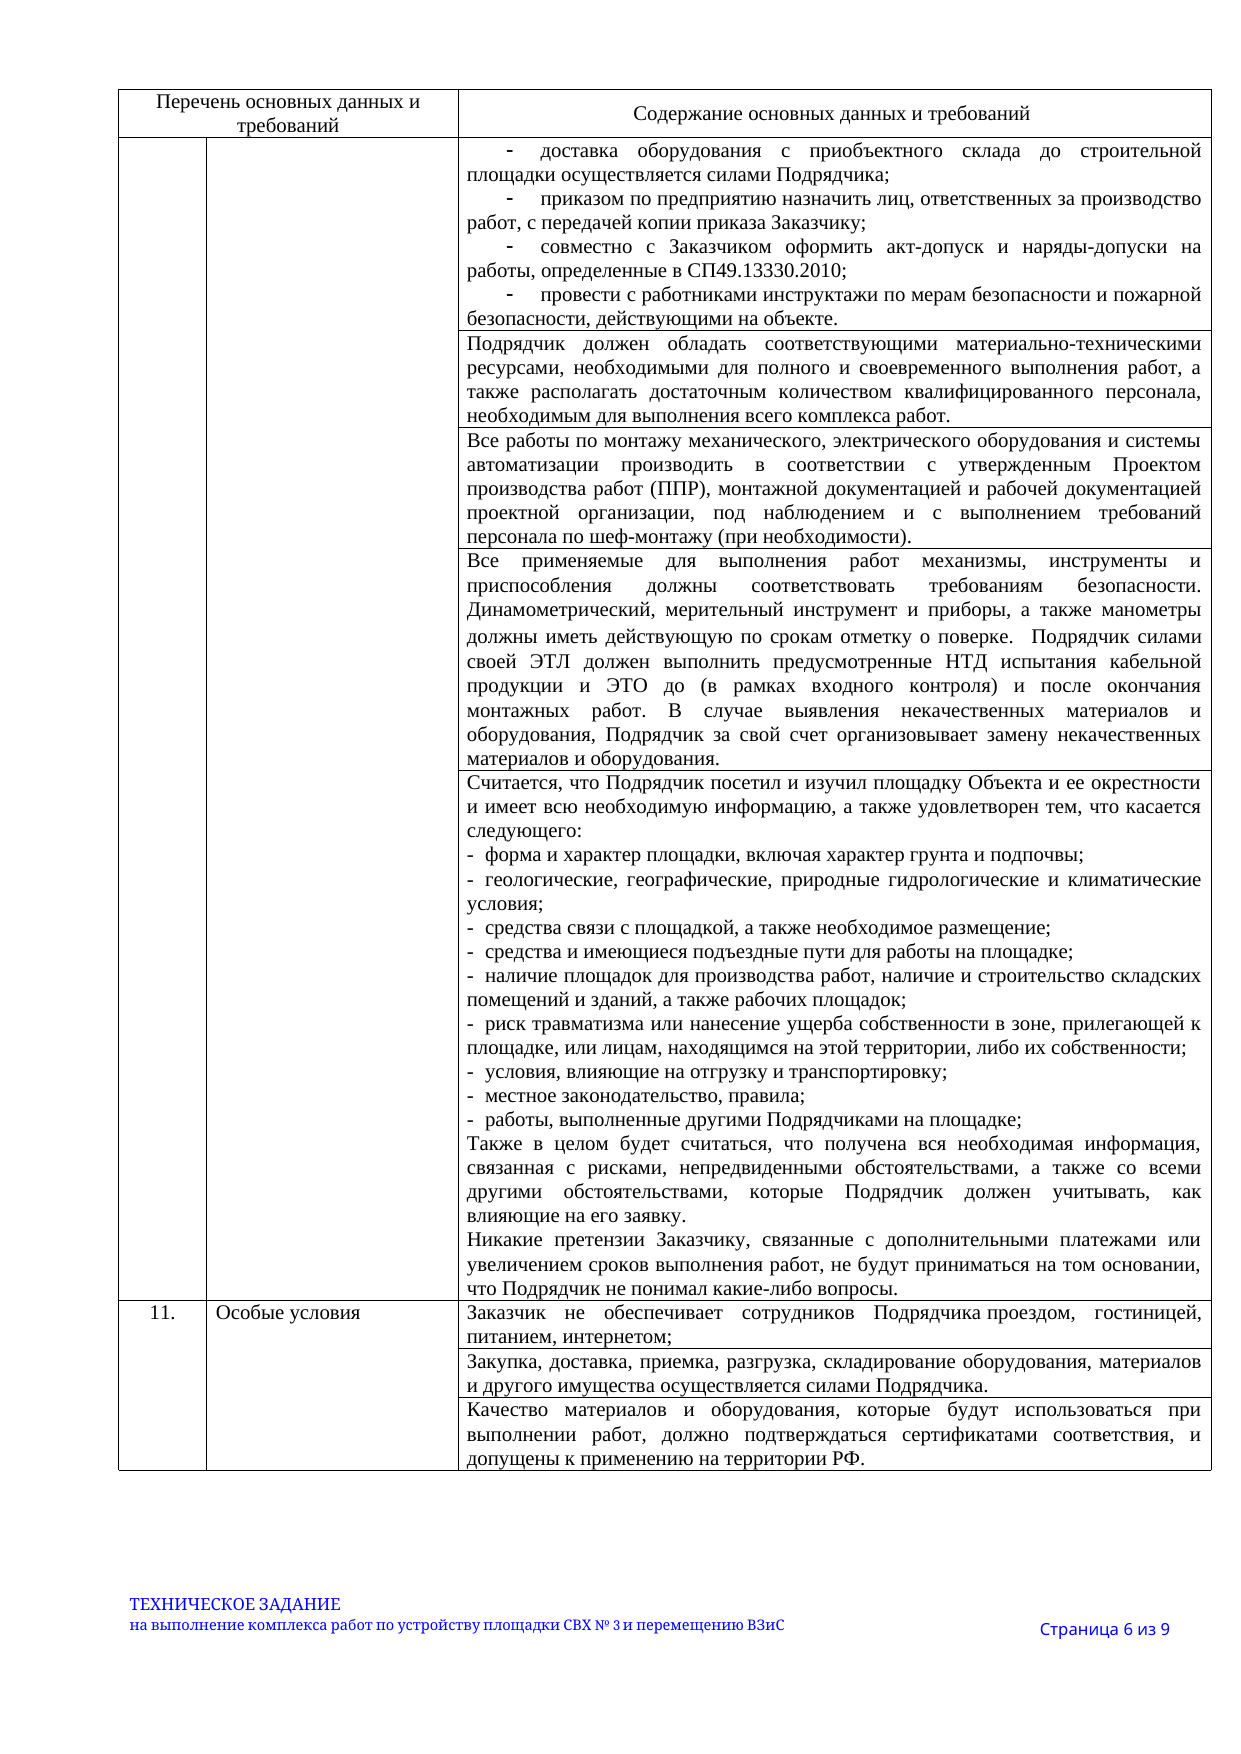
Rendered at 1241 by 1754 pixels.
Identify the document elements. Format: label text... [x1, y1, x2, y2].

table_header Перечень основных данных и требований [119, 90, 458, 137]
table_cell Считается, что Подрядчик посетил и изучил площадку Объекта и ее окрестности и имеет всю необходимую информацию, а также удовлетворен тем, что касается следующего: - форма и характер площадки, включая характер грунта и подпочвы; - геологические, географические, природные гидрологические и климатические условия; - средства связи с площадкой, а также необходимое размещение; - средства и имеющиеся подъездные пути для работы на площадке; - наличие площадок для производства работ, наличие и строительство складских помещений и зданий, а также рабочих площадок; - риск травматизма или нанесение ущерба собственности в зоне, прилегающей к площадке, или лицам, находящимся на этой территории, либо их собственности; - условия, влияющие на отгрузку и транспортировку; - местное законодательство, правила; - работы, выполненные другими Подрядчиками на площадке; Также в целом будет считаться, что получена вся необходимая информация, связанная с рисками, непредвиденными обстоятельствами, а также со всеми другими обстоятельствами, которые Подрядчик должен учитывать, как влияющие на его заявку. Никакие претензии Заказчику, связанные с дополнительными платежами или увеличением сроков выполнения работ, не будут приниматься на том основании, что Подрядчик не понимал какие-либо вопросы. [459, 771, 1211, 1299]
table_cell Особые условия [207, 1301, 458, 1469]
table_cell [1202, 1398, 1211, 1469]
table_cell Все применяемые для выполнения работ механизмы, инструменты и приспособления должны соответствовать требованиям безопасности. Динамометрический, мерительный инструмент и приборы, а также манометры должны иметь действующую по срокам отметку о поверке. Подрядчик силами своей ЭТЛ должен выполнить предусмотренные НТД испытания кабельной продукции и ЭТО до (в рамках входного контроля) и после окончания монтажных работ. В случае выявления некачественных материалов и оборудования, Подрядчик за свой счет организовывает замену некачественных материалов и оборудования. [459, 549, 1211, 770]
table_cell Подрядчик должен обладать соответствующими материально-техническими ресурсами, необходимыми для полного и своевременного выполнения работ, а также располагать достаточным количеством квалифицированного персонала, необходимым для выполнения всего комплекса работ. [459, 331, 1211, 427]
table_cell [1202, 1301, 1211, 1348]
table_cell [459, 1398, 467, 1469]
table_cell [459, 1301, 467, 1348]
table_cell доставка оборудования с приобъектного склада до строительной площадки осуществляется силами Подрядчика; приказом по предприятию назначить лиц, ответственных за производство работ, с передачей копии приказа Заказчику; совместно с Заказчиком оформить акт-допуск и наряды-допуски на работы, определенные в СП49.13330.2010; провести с работниками инструктажи по мерам безопасности и пожарной безопасности, действующими на объекте. [459, 138, 1211, 330]
table_cell Все работы по монтажу механического, электрического оборудования и системы автоматизации производить в соответствии с утвержденным Проектом производства работ (ППР), монтажной документацией и рабочей документацией проектной организации, под наблюдением и с выполнением требований персонала по шеф-монтажу (при необходимости). [459, 428, 1211, 548]
table_header Содержание основных данных и требований [459, 90, 1211, 137]
table_cell 11. [119, 1301, 206, 1469]
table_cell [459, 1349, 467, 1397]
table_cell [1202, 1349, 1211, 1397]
